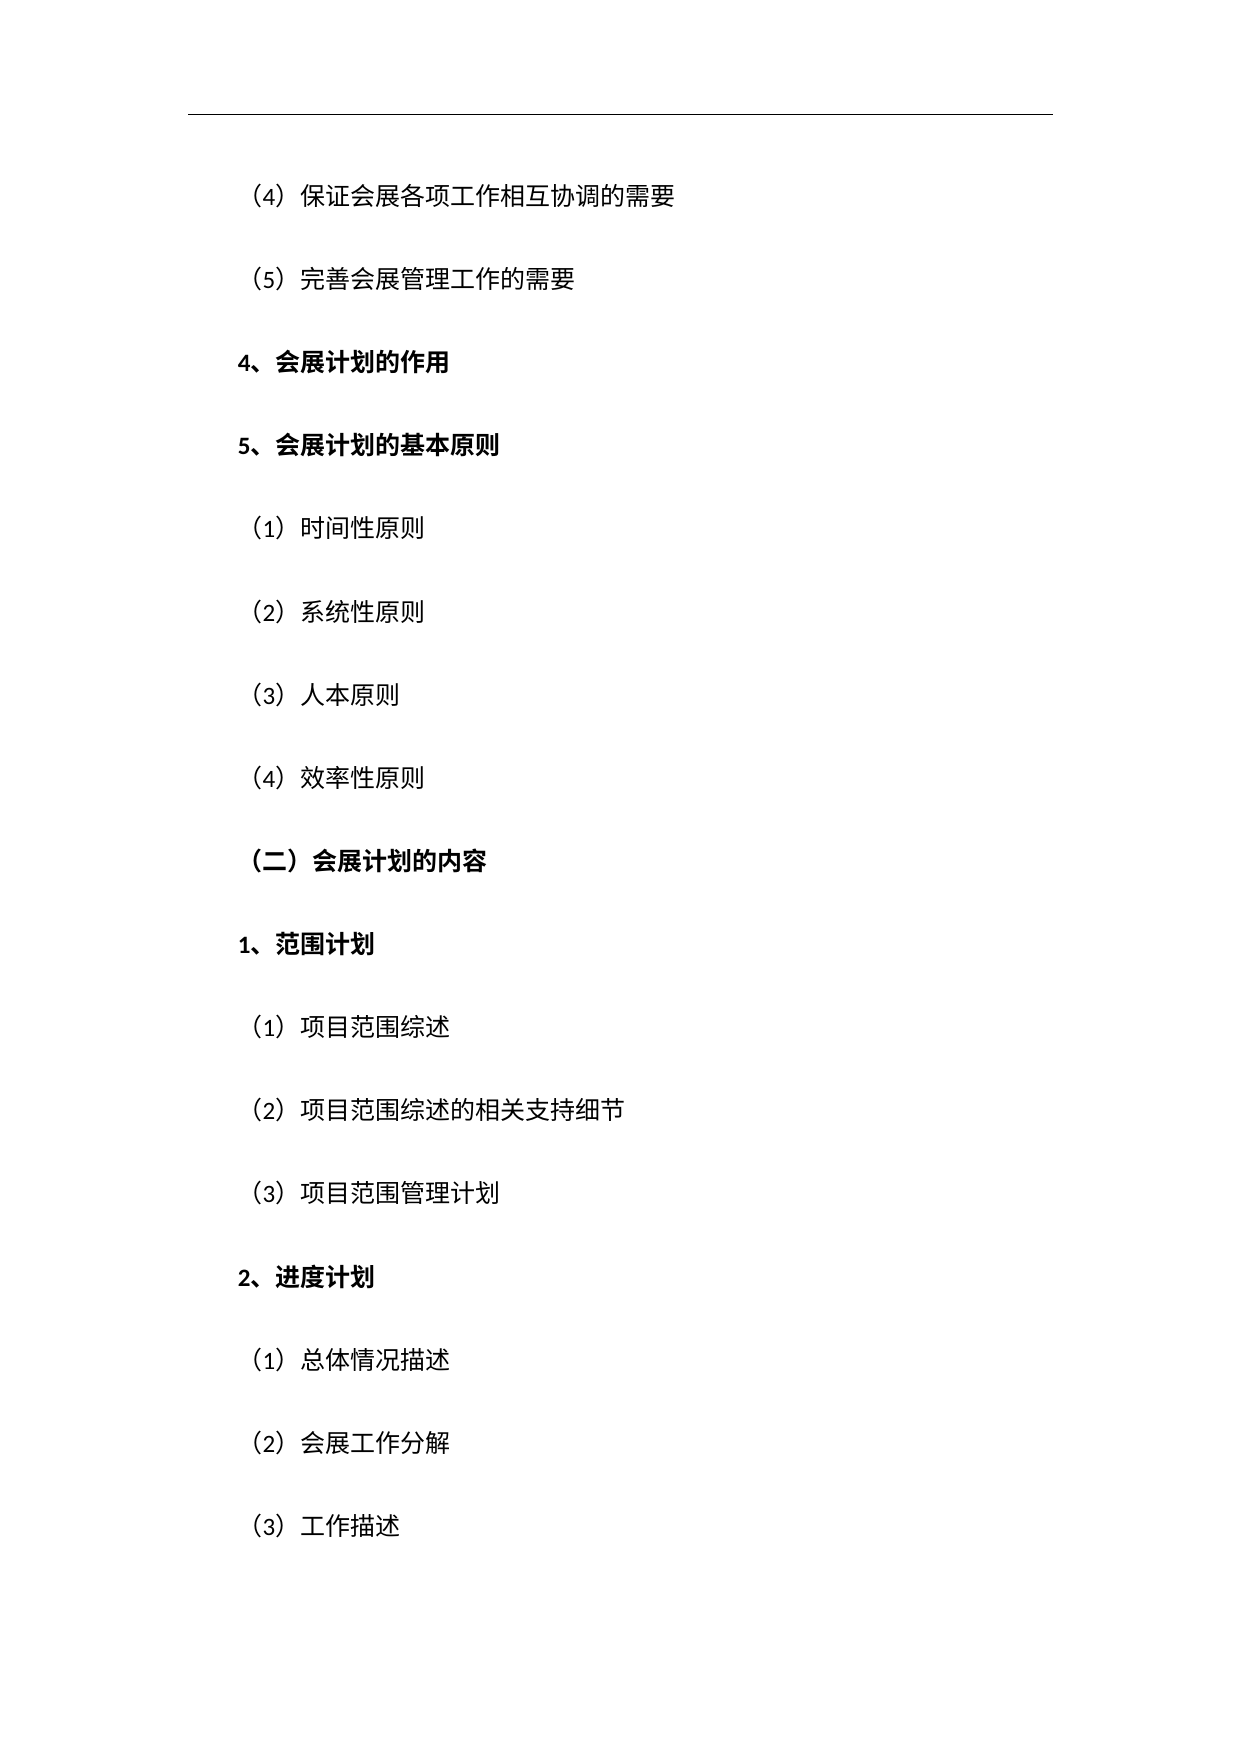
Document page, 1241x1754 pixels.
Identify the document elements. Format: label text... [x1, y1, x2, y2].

list 会展计划的基本原则 [187, 411, 1053, 476]
list 进度计划 [187, 1243, 1053, 1308]
list 完善会展管理工作的需要 [187, 245, 1053, 310]
list 会展工作分解 [187, 1409, 1053, 1474]
list 总体情况描述 [187, 1326, 1053, 1391]
list 系统性原则 [187, 578, 1053, 643]
list 工作描述 [187, 1492, 1053, 1557]
list 范围计划 [187, 910, 1053, 975]
list 项目范围管理计划 [187, 1159, 1053, 1224]
list 效率性原则 [187, 744, 1053, 809]
list 时间性原则 [187, 494, 1053, 559]
list 会展计划的内容 [187, 827, 1053, 892]
list 项目范围综述 [187, 993, 1053, 1058]
list 项目范围综述的相关支持细节 [187, 1076, 1053, 1141]
list 会展计划的作用 [187, 328, 1053, 393]
list 人本原则 [187, 661, 1053, 726]
list 保证会展各项工作相互协调的需要 [187, 162, 1053, 227]
